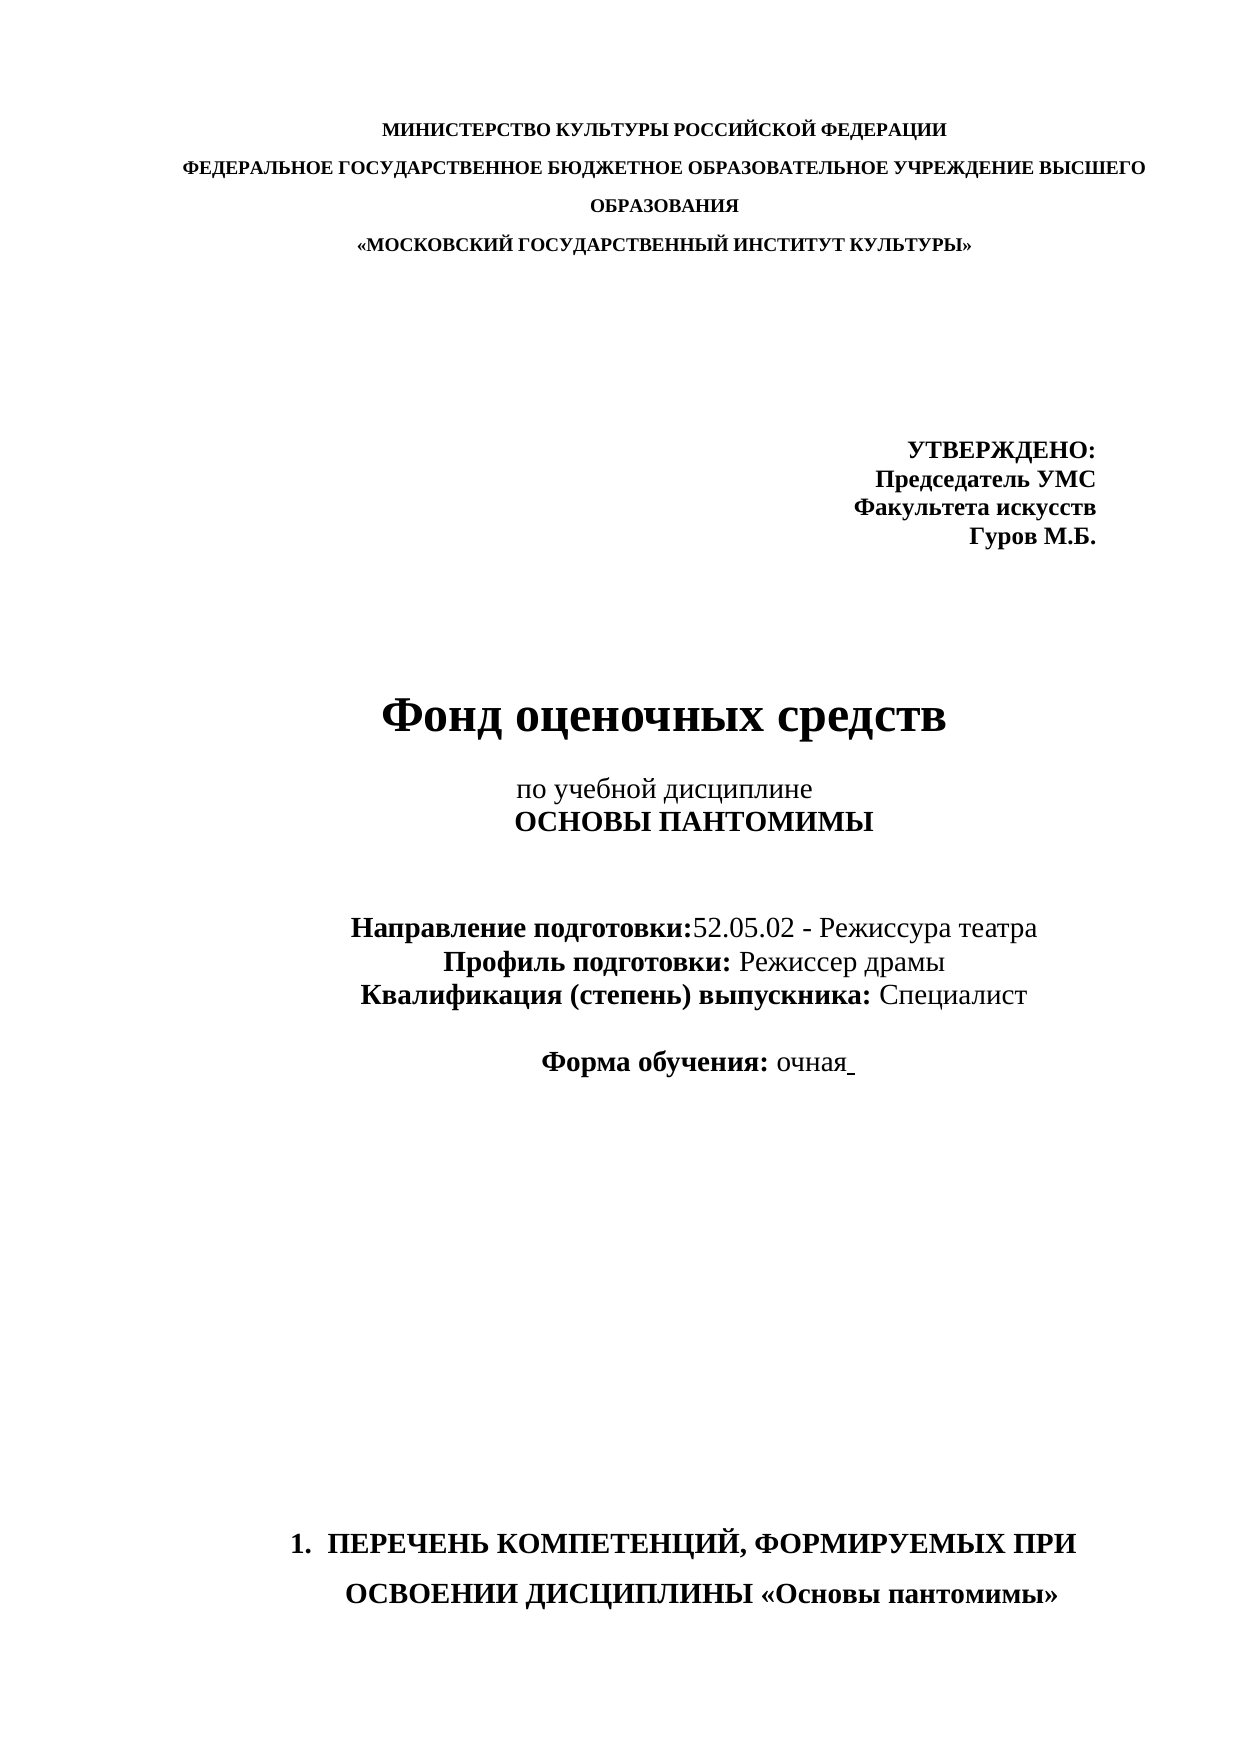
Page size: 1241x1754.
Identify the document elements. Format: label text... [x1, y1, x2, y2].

list ПЕРЕЧЕНЬ КОМПЕТЕНЦИЙ, ФОРМИРУЕМЫХ ПРИ ОСВОЕНИИ ДИСЦИПЛИНЫ «Основы пантомимы» [215, 1526, 1152, 1610]
text «МОСКОВСКИЙ ГОСУДАРСТВЕННЫЙ ИНСТИТУТ КУЛЬТУРЫ» [177, 233, 1152, 271]
text Форма обучения: очная [236, 1044, 1152, 1078]
text ФЕДЕРАЛЬНОЕ ГОСУДАРСТВЕННОЕ БЮДЖЕТНОЕ ОБРАЗОВАТЕЛЬНОЕ УЧРЕЖДЕНИЕ ВЫСШЕГО ОБРАЗОВАНИЯ [177, 156, 1152, 233]
table_header УТВЕРЖДЕНО: Председатель УМС Факультета искусств Гуров М.Б. [665, 435, 1107, 550]
text по учебной дисциплине [177, 771, 1152, 804]
text Квалификация (степень) выпускника: Специалист [177, 977, 1152, 1011]
text Направление подготовки:52.05.02 - Режиссура театра [177, 910, 1152, 944]
text МИНИСТЕРСТВО КУЛЬТУРЫ РОССИЙСКОЙ ФЕДЕРАЦИИ [177, 118, 1152, 156]
text ОСНОВЫ ПАНТОМИМЫ [177, 804, 1152, 838]
text Фонд оценочных средств [177, 685, 1152, 742]
text Профиль подготовки: Режиссер драмы [177, 944, 1152, 977]
